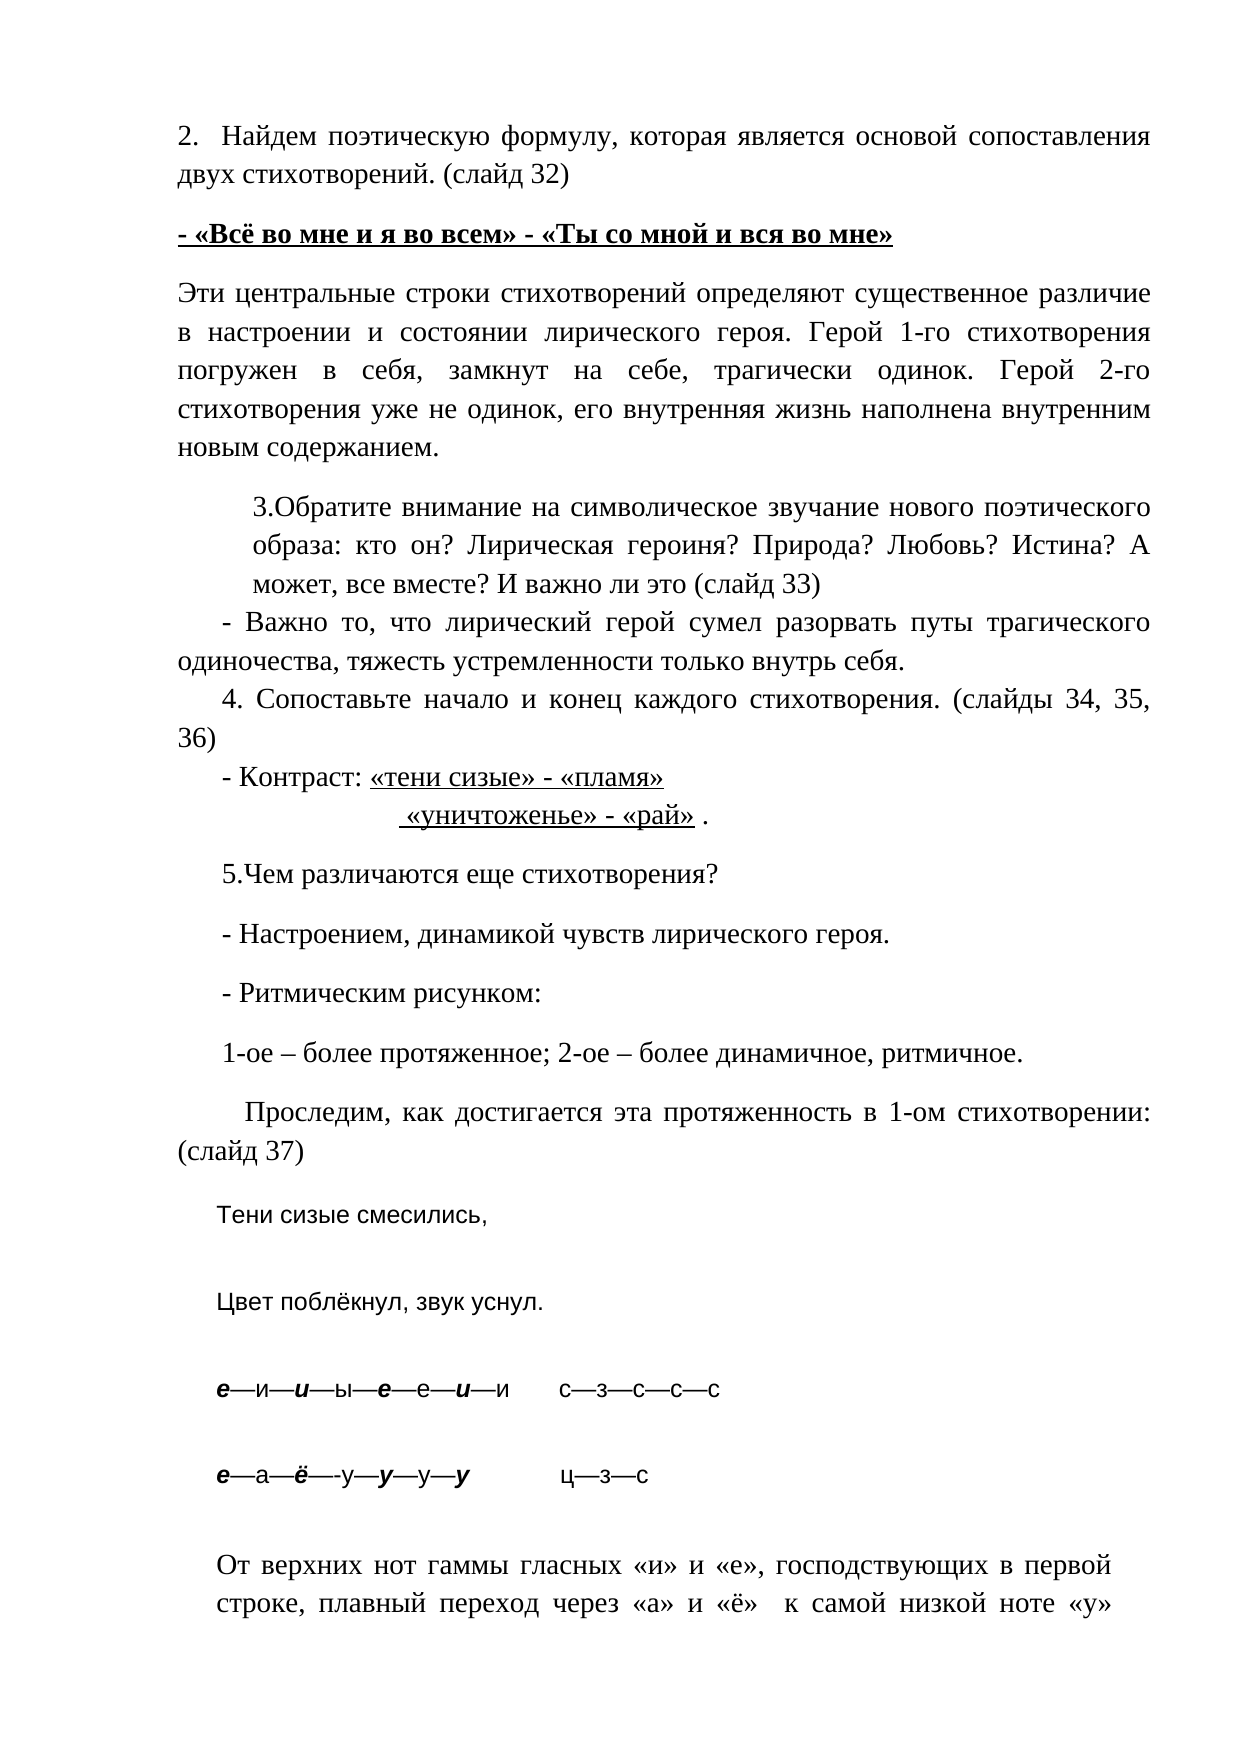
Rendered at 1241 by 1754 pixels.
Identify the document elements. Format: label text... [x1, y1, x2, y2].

list - Важно то, что лирический герой сумел разорвать путы трагического одиночества, тяжесть устремленности только внутрь себя. [177, 604, 1152, 677]
text Тени сизые смесились, [216, 1200, 1113, 1229]
text Эти центральные строки стихотворений определяют существенное различие в настроении и состоянии лирического героя. Герой 1-го стихотворения погружен в себя, замкнут на себе, трагически одинок. Герой 2-го стихотворения уже не одинок, его внутренняя жизнь наполнена внутренним новым содержанием. [177, 275, 1152, 463]
text - Настроением, динамикой чувств лирического героя. [177, 916, 1152, 949]
list 4. Сопоставьте начало и конец каждого стихотворения. (слайды 34, 35, 36) [177, 682, 1152, 754]
list 3.Обратите внимание на символическое звучание нового поэтического образа: кто он? Лирическая героиня? Природа? Любовь? Истина? А может, все вместе? И важно ли это (слайд 33) [252, 489, 1152, 599]
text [216, 1547, 1113, 1619]
text - «Всё во мне и я во всем» - «Ты со мной и вся во мне» [177, 216, 1152, 249]
text 2. Найдем поэтическую формулу, которая является основой сопоставления двух стихотворений. (слайд 32) [177, 118, 1152, 190]
text е—а—ё—-у—у—у—у ц—з—с [216, 1460, 1113, 1489]
text 1-ое – более протяженное; 2-ое – более динамичное, ритмичное. [177, 1035, 1152, 1068]
list - Контраст: «тени сизые» - «пламя» [177, 759, 1152, 792]
text - Ритмическим рисунком: [177, 975, 1152, 1009]
list «уничтоженье» - «рай» . [325, 797, 1152, 831]
text 5.Чем различаются еще стихотворения? [177, 857, 1152, 890]
text Цвет поблёкнул, звук уснул. [216, 1287, 1113, 1316]
text e—и—и—ы—e—e—и—и с—з—с—с—с [216, 1374, 1113, 1402]
text Проследим, как достигается эта протяженность в 1-ом стихотворении: (слайд 37) [177, 1094, 1152, 1166]
